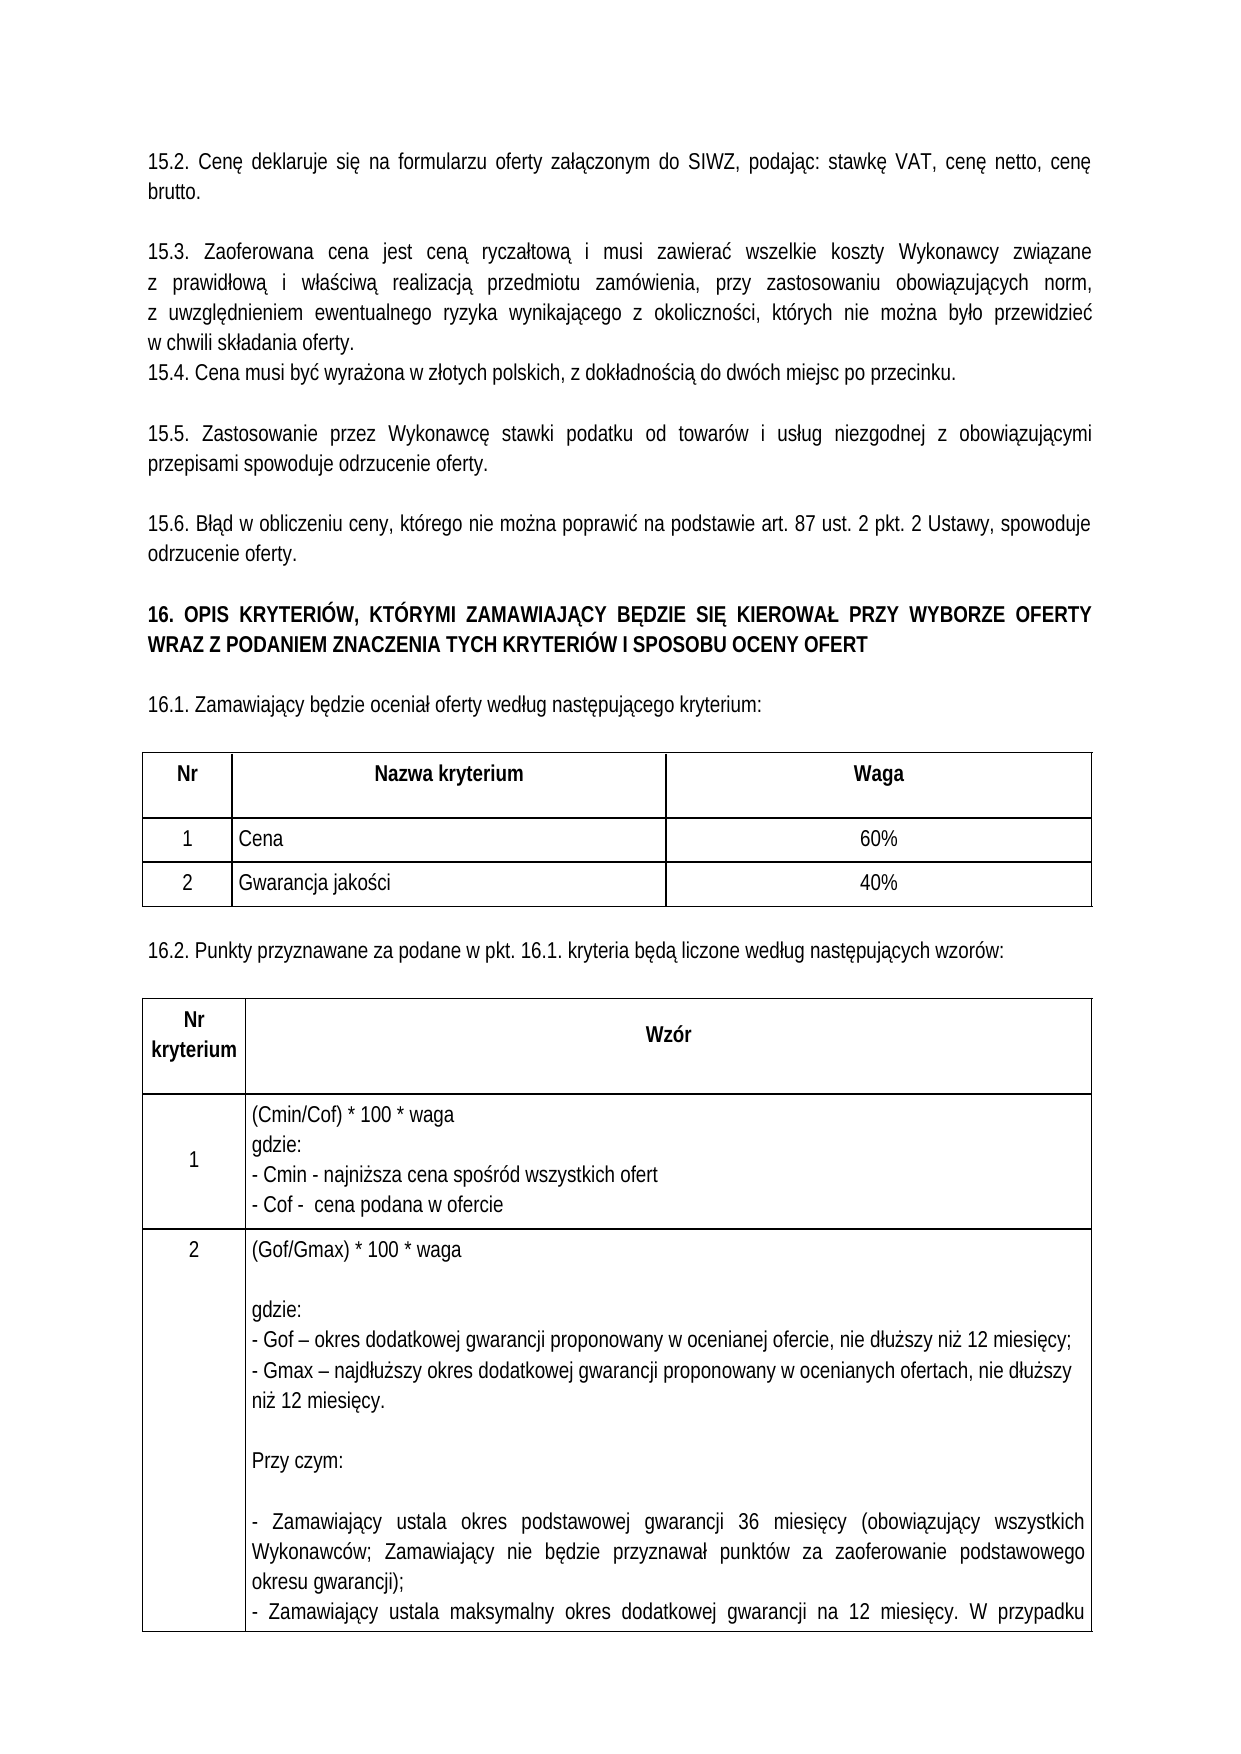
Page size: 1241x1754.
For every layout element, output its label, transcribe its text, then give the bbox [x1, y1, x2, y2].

table_cell Cena [233, 819, 665, 861]
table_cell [246, 1230, 1091, 1631]
table_header Nr [143, 753, 232, 817]
table_header Nr kryterium [143, 999, 245, 1093]
table_header Nazwa kryterium [233, 753, 666, 817]
text 15.6. Błąd w obliczeniu ceny, którego nie można poprawić na podstawie art. 87 ust. 2 pkt. 2 Ustawy, spowoduje odrzucenie oferty. [148, 510, 1092, 567]
table_cell (Cmin/Cof) * 100 * waga gdzie: - Cmin - najniższa cena spośród wszystkich ofert - Cof - cena podana w ofercie [246, 1095, 1091, 1228]
table_cell 2 [143, 863, 231, 906]
text 15.2. Cenę deklaruje się na formularzu oferty załączonym do SIWZ, podając: stawkę VAT, cenę netto, cenę brutto. [148, 148, 1092, 204]
text 16.1. Zamawiający będzie oceniał oferty według następującego kryterium: [148, 691, 1092, 718]
table_cell 60% [667, 819, 1091, 861]
table_header Waga [667, 753, 1091, 817]
table_header Wzór [246, 999, 1091, 1093]
table_cell Gwarancja jakości [233, 863, 665, 906]
table_cell 1 [143, 819, 231, 861]
text 15.3. Zaoferowana cena jest ceną ryczałtową i musi zawierać wszelkie koszty Wykonawcy związane z prawidłową i właściwą realizacją przedmiotu zamówienia, przy zastosowaniu obowiązujących norm, z uwzględnieniem ewentualnego ryzyka wynikającego z okoliczności, których nie można było przewidzieć w chwili składania oferty. [148, 238, 1092, 355]
table_cell 1 [143, 1095, 245, 1228]
table_cell 2 [143, 1230, 245, 1631]
text 16. OPIS KRYTERIÓW, KTÓRYMI ZAMAWIAJĄCY BĘDZIE SIĘ KIEROWAŁ PRZY WYBORZE OFERTY WRAZ Z PODANIEM ZNACZENIA TYCH KRYTERIÓW I SPOSOBU OCENY OFERT [148, 601, 1092, 657]
text 15.4. Cena musi być wyrażona w złotych polskich, z dokładnością do dwóch miejsc po przecinku. [148, 359, 1092, 386]
table_cell 40% [667, 863, 1091, 906]
text 16.2. Punkty przyznawane za podane w pkt. 16.1. kryteria będą liczone według następujących wzorów: [148, 937, 1092, 964]
text 15.5. Zastosowanie przez Wykonawcę stawki podatku od towarów i usług niezgodnej z obowiązującymi przepisami spowoduje odrzucenie oferty. [148, 419, 1092, 476]
